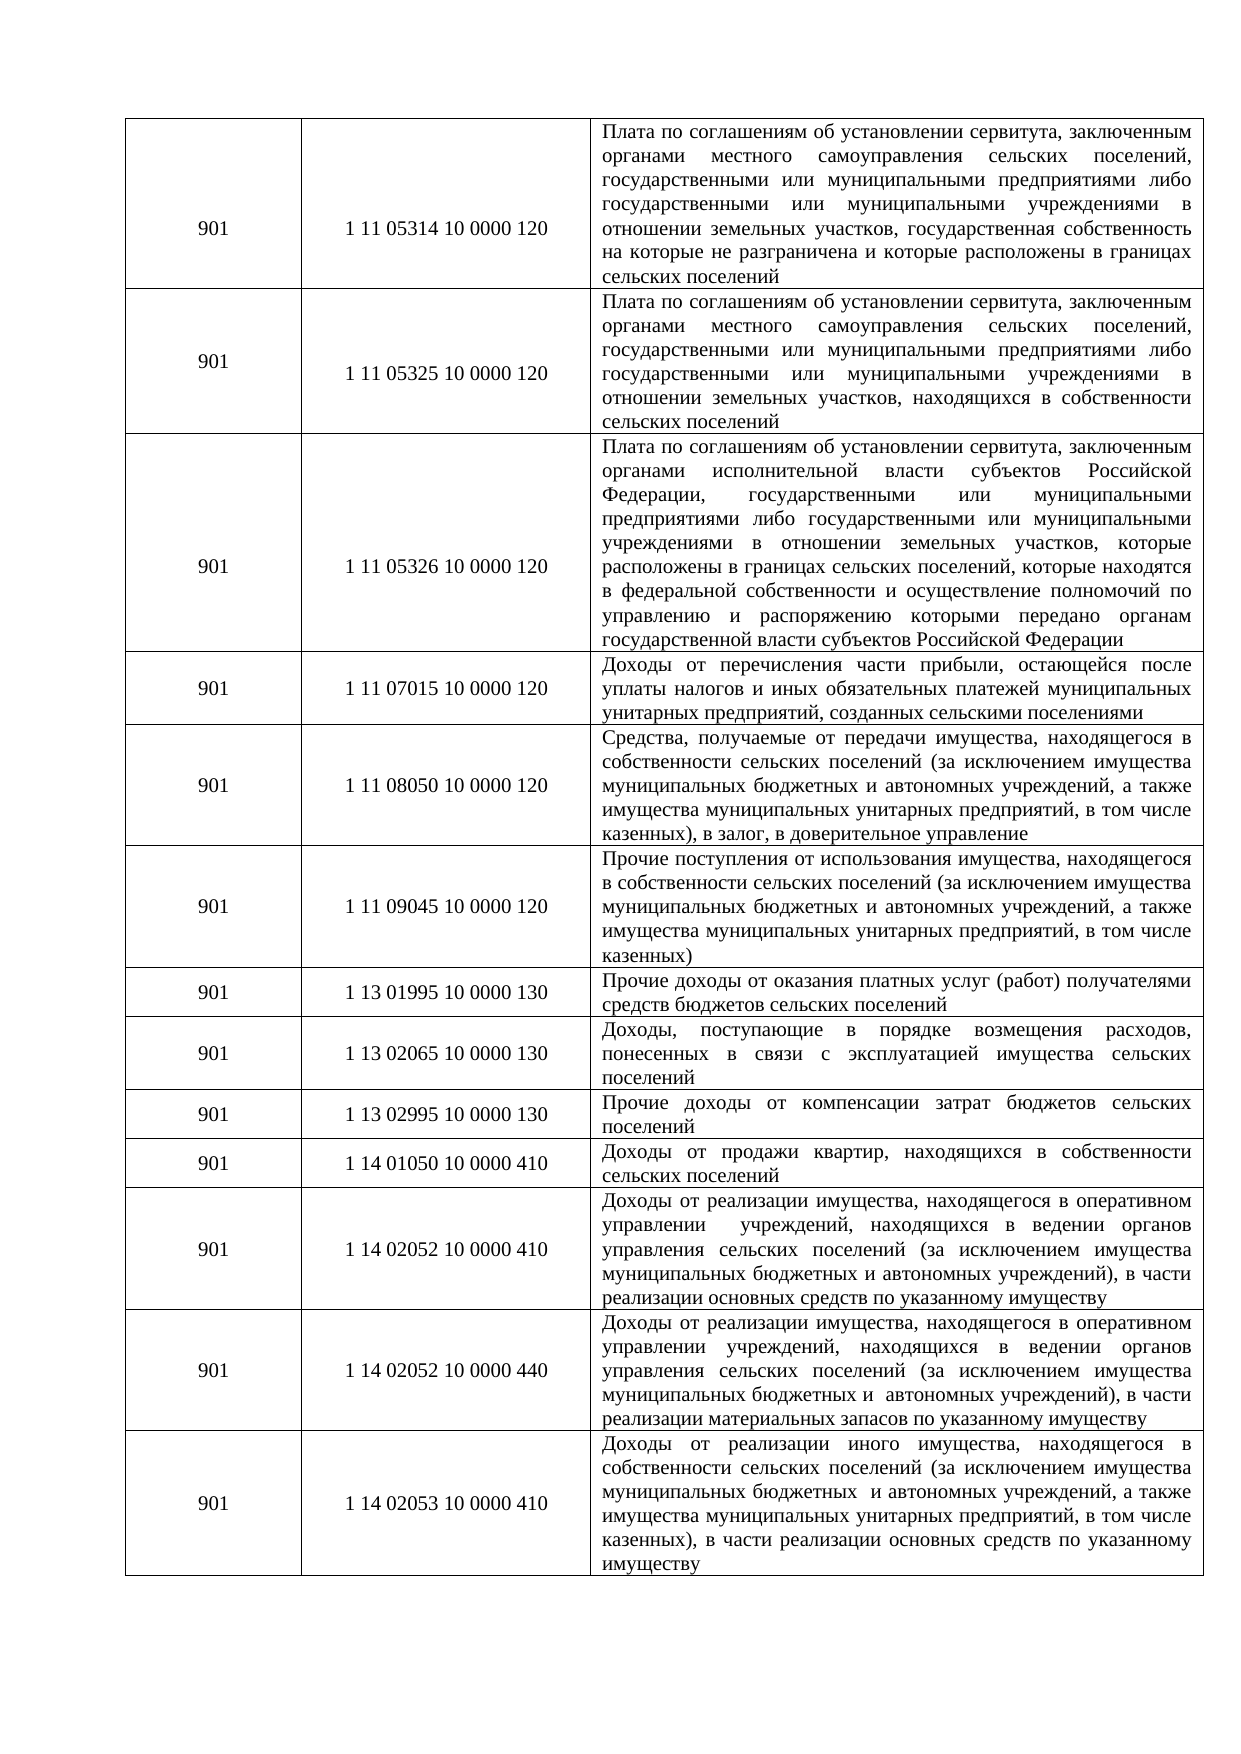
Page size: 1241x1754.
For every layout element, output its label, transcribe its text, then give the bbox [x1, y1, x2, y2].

table_cell 1 11 08050 10 0000 120 [302, 725, 590, 845]
table_cell 901 [126, 725, 301, 845]
table_cell 1 14 02052 10 0000 440 [302, 1310, 590, 1430]
table_cell 901 [126, 119, 301, 288]
table_cell Доходы, поступающие в порядке возмещения расходов, понесенных в связи с эксплуатацией имущества сельских поселений [591, 1017, 1203, 1089]
table_cell 1 14 02053 10 0000 410 [302, 1431, 590, 1575]
table_cell Средства, получаемые от передачи имущества, находящегося в собственности сельских поселений (за исключением имущества муниципальных бюджетных и автономных учреждений, а также имущества муниципальных унитарных предприятий, в том числе казенных), в залог, в доверительное управление [591, 725, 1203, 845]
table_cell 901 [126, 434, 301, 651]
table_cell 1 11 09045 10 0000 120 [302, 846, 590, 967]
table_cell 901 [126, 1017, 301, 1089]
table_cell 901 [126, 289, 301, 433]
table_cell Доходы от реализации иного имущества, находящегося в собственности сельских поселений (за исключением имущества муниципальных бюджетных и автономных учреждений, а также имущества муниципальных унитарных предприятий, в том числе казенных), в части реализации основных средств по указанному имуществу [591, 1431, 1203, 1575]
table_cell 1 11 05326 10 0000 120 [302, 434, 590, 651]
table_cell 1 11 07015 10 0000 120 [302, 652, 590, 724]
table_cell 1 14 02052 10 0000 410 [302, 1188, 590, 1309]
table_cell 901 [126, 1139, 301, 1187]
table_cell 901 [126, 846, 301, 967]
table_cell Доходы от реализации имущества, находящегося в оперативном управлении учреждений, находящихся в ведении органов управления сельских поселений (за исключением имущества муниципальных бюджетных и автономных учреждений), в части реализации основных средств по указанному имуществу [591, 1188, 1203, 1309]
table_cell 1 14 01050 10 0000 410 [302, 1139, 590, 1187]
table_cell Плата по соглашениям об установлении сервитута, заключенным органами местного самоуправления сельских поселений, государственными или муниципальными предприятиями либо государственными или муниципальными учреждениями в отношении земельных участков, находящихся в собственности сельских поселений [591, 289, 1203, 433]
table_cell 1 11 05325 10 0000 120 [302, 289, 590, 433]
table_cell 1 13 01995 10 0000 130 [302, 968, 590, 1016]
table_cell Доходы от реализации имущества, находящегося в оперативном управлении учреждений, находящихся в ведении органов управления сельских поселений (за исключением имущества муниципальных бюджетных и автономных учреждений), в части реализации материальных запасов по указанному имуществу [591, 1310, 1203, 1430]
table_cell Прочие поступления от использования имущества, находящегося в собственности сельских поселений (за исключением имущества муниципальных бюджетных и автономных учреждений, а также имущества муниципальных унитарных предприятий, в том числе казенных) [591, 846, 1203, 967]
table_cell Доходы от продажи квартир, находящихся в собственности сельских поселений [591, 1139, 1203, 1187]
table_cell 901 [126, 1188, 301, 1309]
table_cell 901 [126, 1310, 301, 1430]
table_cell Доходы от перечисления части прибыли, остающейся после уплаты налогов и иных обязательных платежей муниципальных унитарных предприятий, созданных сельскими поселениями [591, 652, 1203, 724]
table_cell 1 13 02065 10 0000 130 [302, 1017, 590, 1089]
table_cell Прочие доходы от оказания платных услуг (работ) получателями средств бюджетов сельских поселений [591, 968, 1203, 1016]
table_cell 1 11 05314 10 0000 120 [302, 119, 590, 288]
table_cell 901 [126, 968, 301, 1016]
table_cell 901 [126, 652, 301, 724]
table_cell 1 13 02995 10 0000 130 [302, 1090, 590, 1138]
table_cell 901 [126, 1431, 301, 1575]
table_cell Плата по соглашениям об установлении сервитута, заключенным органами исполнительной власти субъектов Российской Федерации, государственными или муниципальными предприятиями либо государственными или муниципальными учреждениями в отношении земельных участков, которые расположены в границах сельских поселений, которые находятся в федеральной собственности и осуществление полномочий по управлению и распоряжению которыми передано органам государственной власти субъектов Российской Федерации [591, 434, 1203, 651]
table_cell Прочие доходы от компенсации затрат бюджетов сельских поселений [591, 1090, 1203, 1138]
table_cell Плата по соглашениям об установлении сервитута, заключенным органами местного самоуправления сельских поселений, государственными или муниципальными предприятиями либо государственными или муниципальными учреждениями в отношении земельных участков, государственная собственность на которые не разграничена и которые расположены в границах сельских поселений [591, 119, 1203, 288]
table_cell 901 [126, 1090, 301, 1138]
